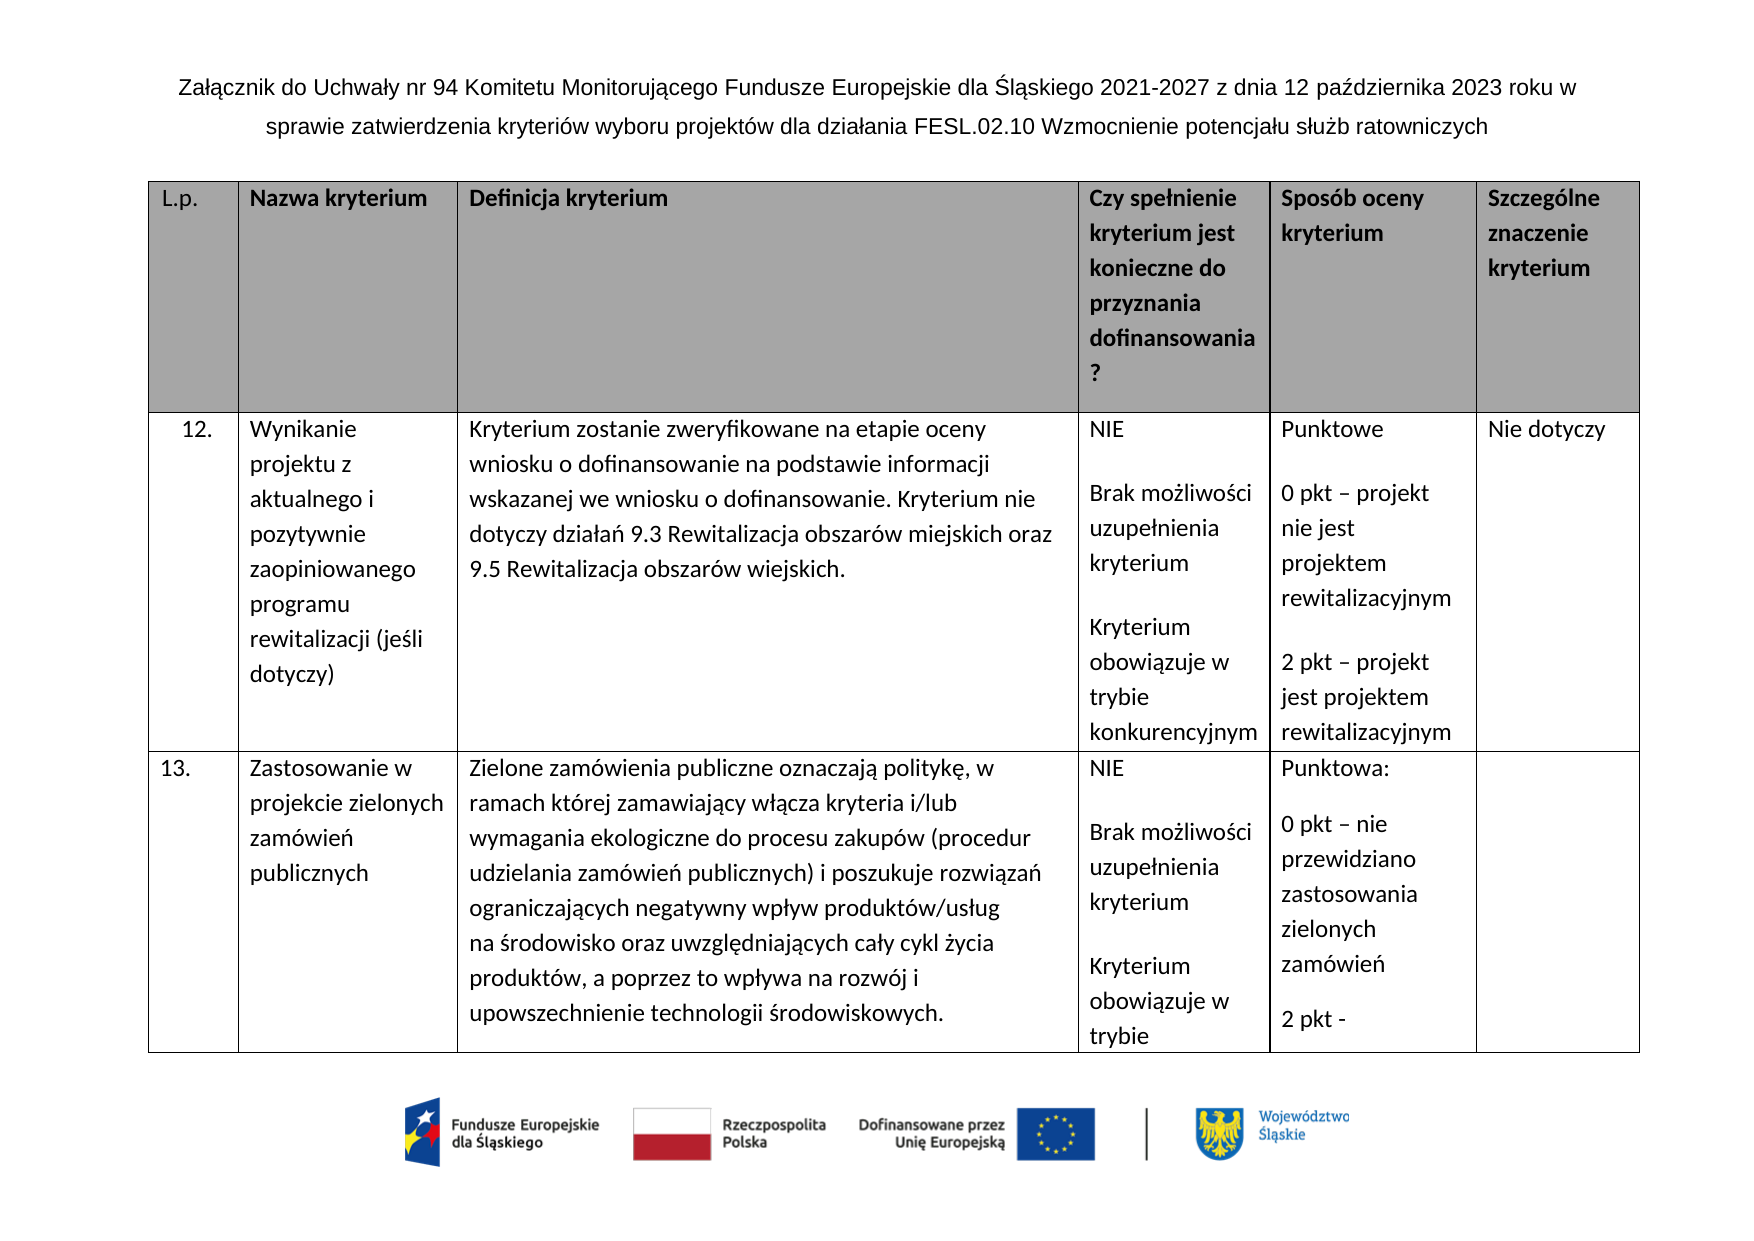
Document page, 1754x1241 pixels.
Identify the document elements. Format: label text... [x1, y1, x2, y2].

table_header Czy spełnienie kryterium jest konieczne do przyznania dofinansowania? [1079, 182, 1269, 412]
table_header Sposób oceny kryterium [1271, 182, 1476, 412]
table_cell Zastosowanie w projekcie zielonych zamówień publicznych [239, 752, 457, 1052]
table_cell Wynikanie projektu z aktualnego i pozytywnie zaopiniowanego programu rewitalizacji (jeśli dotyczy) [239, 413, 457, 751]
table_cell Nie dotyczy [1477, 413, 1639, 751]
table_header Szczególne znaczenie kryterium [1477, 182, 1639, 412]
table_header L.p. [149, 182, 238, 412]
table_cell Punktowe 0 pkt – projekt nie jest projektem rewitalizacyjnym 2 pkt – projekt jest projektem rewitalizacyjnym [1271, 413, 1476, 751]
table_header Definicja kryterium [458, 182, 1078, 412]
table_cell Zielone zamówienia publiczne oznaczają politykę, w ramach której zamawiający włącza kryteria i/lub wymagania ekologiczne do procesu zakupów (procedur udzielania zamówień publicznych) i poszukuje rozwiązań ograniczających negatywny wpływ produktów/usług na środowisko oraz uwzględniających cały cykl życia produktów, a poprzez to wpływa na rozwój i upowszechnienie technologii środowiskowych. W ramach kryterium oceniane będzie zastosowanie „zielonych zamówień publicznych” w postępowaniach zakończonych. Opis zamówienia uwzględniający kwestię „zielonych zamówień publicznych” (np. odwołanie do aspektów/kryteriów środowiskowych /m.in. energooszczędności, surowców odnawialnych i z odzysku, niskiej emisji, niskiego poziomu odpadów/) powinien zostać zawarty we wniosku. Przykłady działań dla poszczególnych obszarów tematycznych, których stosowanie zaleca się przy udzielaniu zamówień publicznych (Kryteria KE): https://www.uzp.gov.pl/baza-wiedzy/zrownowazone-zamowienia-publiczne/zielone-zamowienia/kryteria-srodowiskowe-gpp https://www.gov.pl/web/uzp/kryteria-srodowiskowe-gpp [458, 752, 1078, 1052]
table_cell [1477, 752, 1639, 1052]
table_cell 13. [149, 752, 238, 1052]
table_header Nazwa kryterium [239, 182, 457, 412]
table_cell Punktowa: 0 pkt – nie przewidziano zastosowania zielonych zamówień 2 pkt - zastosowanie zielonych zamówień publicznych [1271, 752, 1476, 1052]
table_cell Kryterium zostanie zweryfikowane na etapie oceny wniosku o dofinansowanie na podstawie informacji wskazanej we wniosku o dofinansowanie. Kryterium nie dotyczy działań 9.3 Rewitalizacja obszarów miejskich oraz 9.5 Rewitalizacja obszarów wiejskich. [458, 413, 1078, 751]
table_cell NIE Brak możliwości uzupełnienia kryterium Kryterium obowiązuje w trybie konkurencyjnym [1079, 413, 1269, 751]
picture [405, 1097, 1349, 1167]
table_cell NIE Brak możliwości uzupełnienia kryterium Kryterium obowiązuje w trybie konkurencyjnym [1079, 752, 1269, 1052]
table_cell [149, 413, 238, 751]
